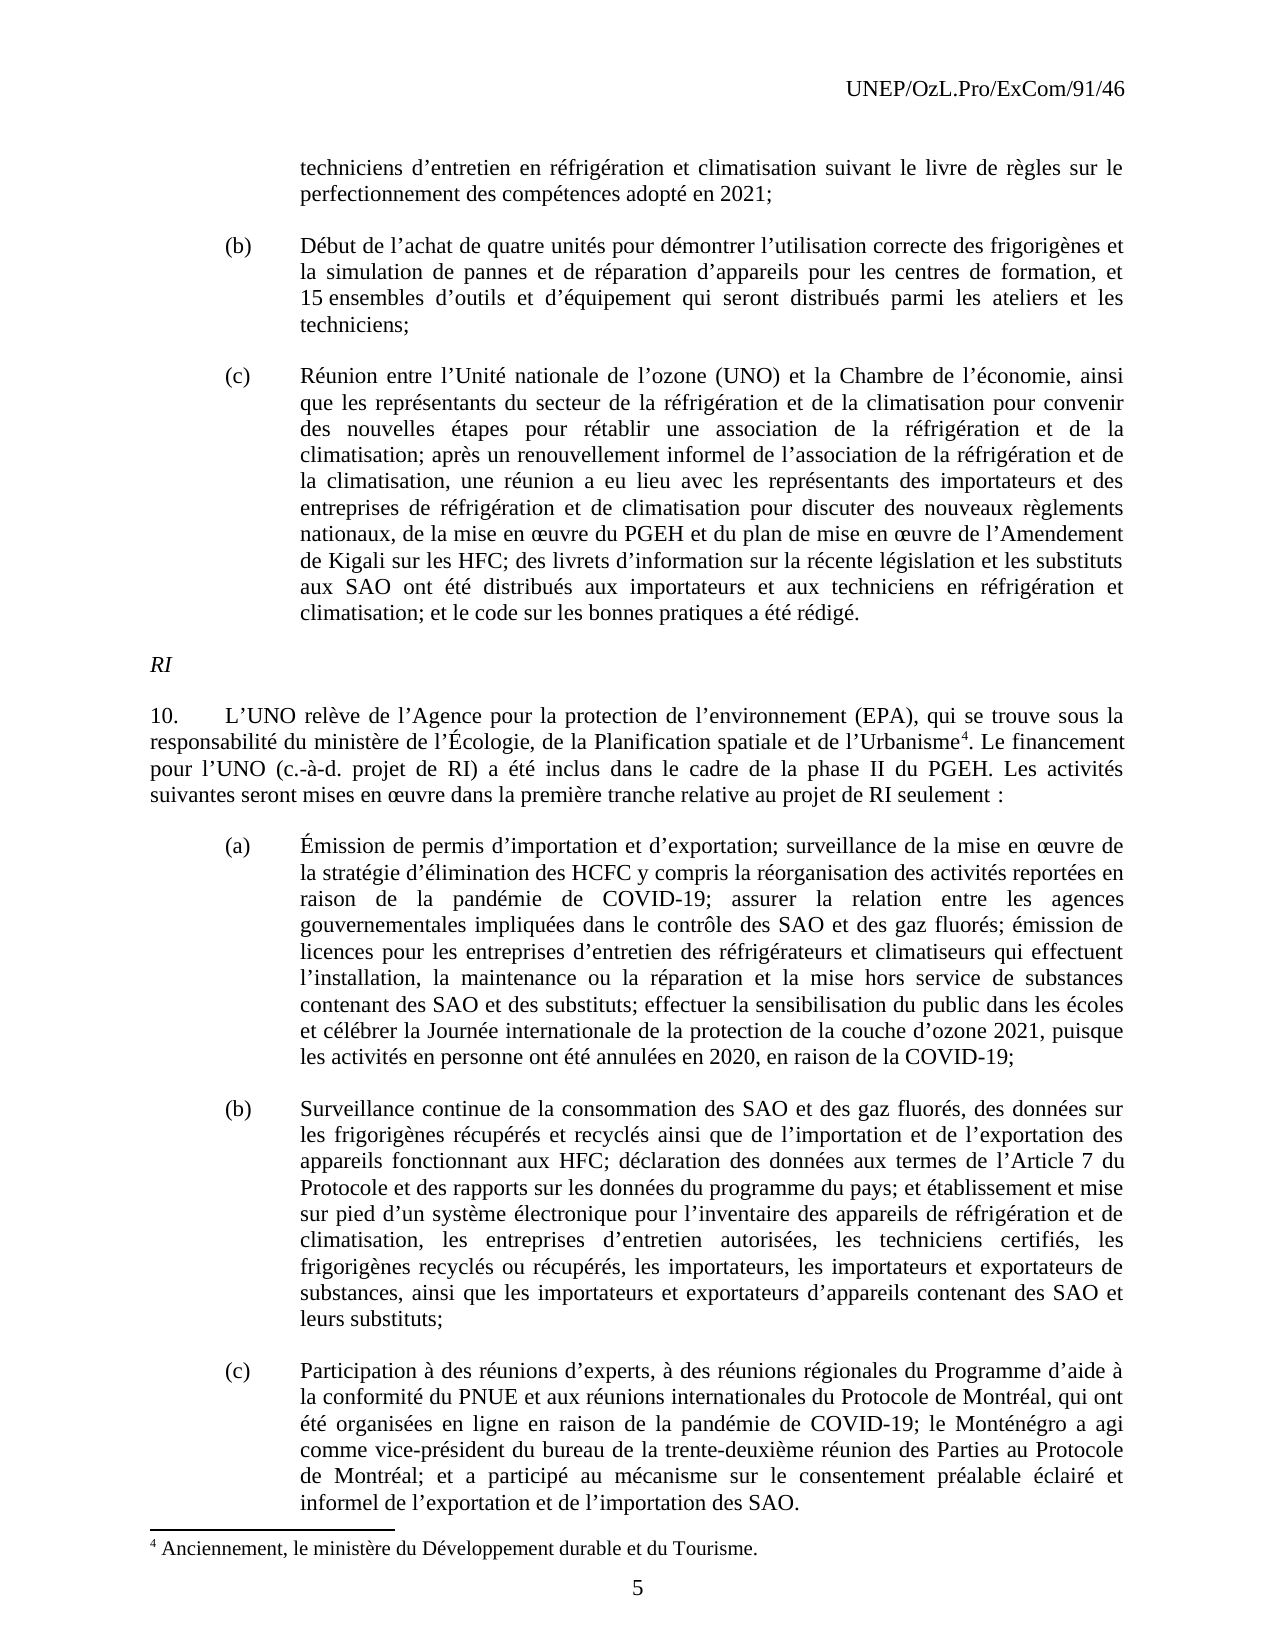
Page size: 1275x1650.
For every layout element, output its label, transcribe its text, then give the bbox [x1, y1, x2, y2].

subtitle Participation à des réunions d’experts, à des réunions régionales du Programme d’aide à la conformité du PNUE et aux réunions internationales du Protocole de Montréal, qui ont été organisées en ligne en raison de la pandémie de COVID-19; le Monténégro a agi comme vice-président du bureau de la trente-deuxième réunion des Parties au Protocole de Montréal; et a participé au mécanisme sur le consentement préalable éclairé et informel de l’exportation et de l’importation des SAO. [225, 1357, 1125, 1515]
subtitle Émission de permis d’importation et d’exportation; surveillance de la mise en œuvre de la stratégie d’élimination des HCFC y compris la réorganisation des activités reportées en raison de la pandémie de COVID-19; assurer la relation entre les agences gouvernementales impliquées dans le contrôle des SAO et des gaz fluorés; émission de licences pour les entreprises d’entretien des réfrigérateurs et climatiseurs qui effectuent l’installation, la maintenance ou la réparation et la mise hors service de substances contenant des SAO et des substituts; effectuer la sensibilisation du public dans les écoles et célébrer la Journée internationale de la protection de la couche d’ozone 2021, puisque les activités en personne ont été annulées en 2020, en raison de la COVID-19; [225, 832, 1125, 1070]
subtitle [225, 154, 1125, 207]
subtitle Réunion entre l’Unité nationale de l’ozone (UNO) et la Chambre de l’économie, ainsi que les représentants du secteur de la réfrigération et de la climatisation pour convenir des nouvelles étapes pour rétablir une association de la réfrigération et de la climatisation; après un renouvellement informel de l’association de la réfrigération et de la climatisation, une réunion a eu lieu avec les représentants des importateurs et des entreprises de réfrigération et de climatisation pour discuter des nouveaux règlements nationaux, de la mise en œuvre du PGEH et du plan de mise en œuvre de l’Amendement de Kigali sur les HFC; des livrets d’information sur la récente législation et les substituts aux SAO ont été distribués aux importateurs et aux techniciens en réfrigération et climatisation; et le code sur les bonnes pratiques a été rédigé. [225, 362, 1125, 626]
subtitle RI [150, 651, 1125, 677]
subtitle L’UNO relève de l’Agence pour la protection de l’environnement (EPA), qui se trouve sous la responsabilité du ministère de l’Écologie, de la Planification spatiale et de l’Urbanisme. Le financement pour l’UNO (c.-à-d. projet de RI) a été inclus dans le cadre de la phase II du PGEH. Les activités suivantes seront mises en œuvre dans la première tranche relative au projet de RI seulement : [150, 702, 1125, 807]
subtitle Début de l’achat de quatre unités pour démontrer l’utilisation correcte des frigorigènes et la simulation de pannes et de réparation d’appareils pour les centres de formation, et 15 ensembles d’outils et d’équipement qui seront distribués parmi les ateliers et les techniciens; [225, 232, 1125, 337]
subtitle Surveillance continue de la consommation des SAO et des gaz fluorés, des données sur les frigorigènes récupérés et recyclés ainsi que de l’importation et de l’exportation des appareils fonctionnant aux HFC; déclaration des données aux termes de l’Article 7 du Protocole et des rapports sur les données du programme du pays; et établissement et mise sur pied d’un système électronique pour l’inventaire des appareils de réfrigération et de climatisation, les entreprises d’entretien autorisées, les techniciens certifiés, les frigorigènes recyclés ou récupérés, les importateurs, les importateurs et exportateurs de substances, ainsi que les importateurs et exportateurs d’appareils contenant des SAO et leurs substituts; [225, 1095, 1125, 1332]
